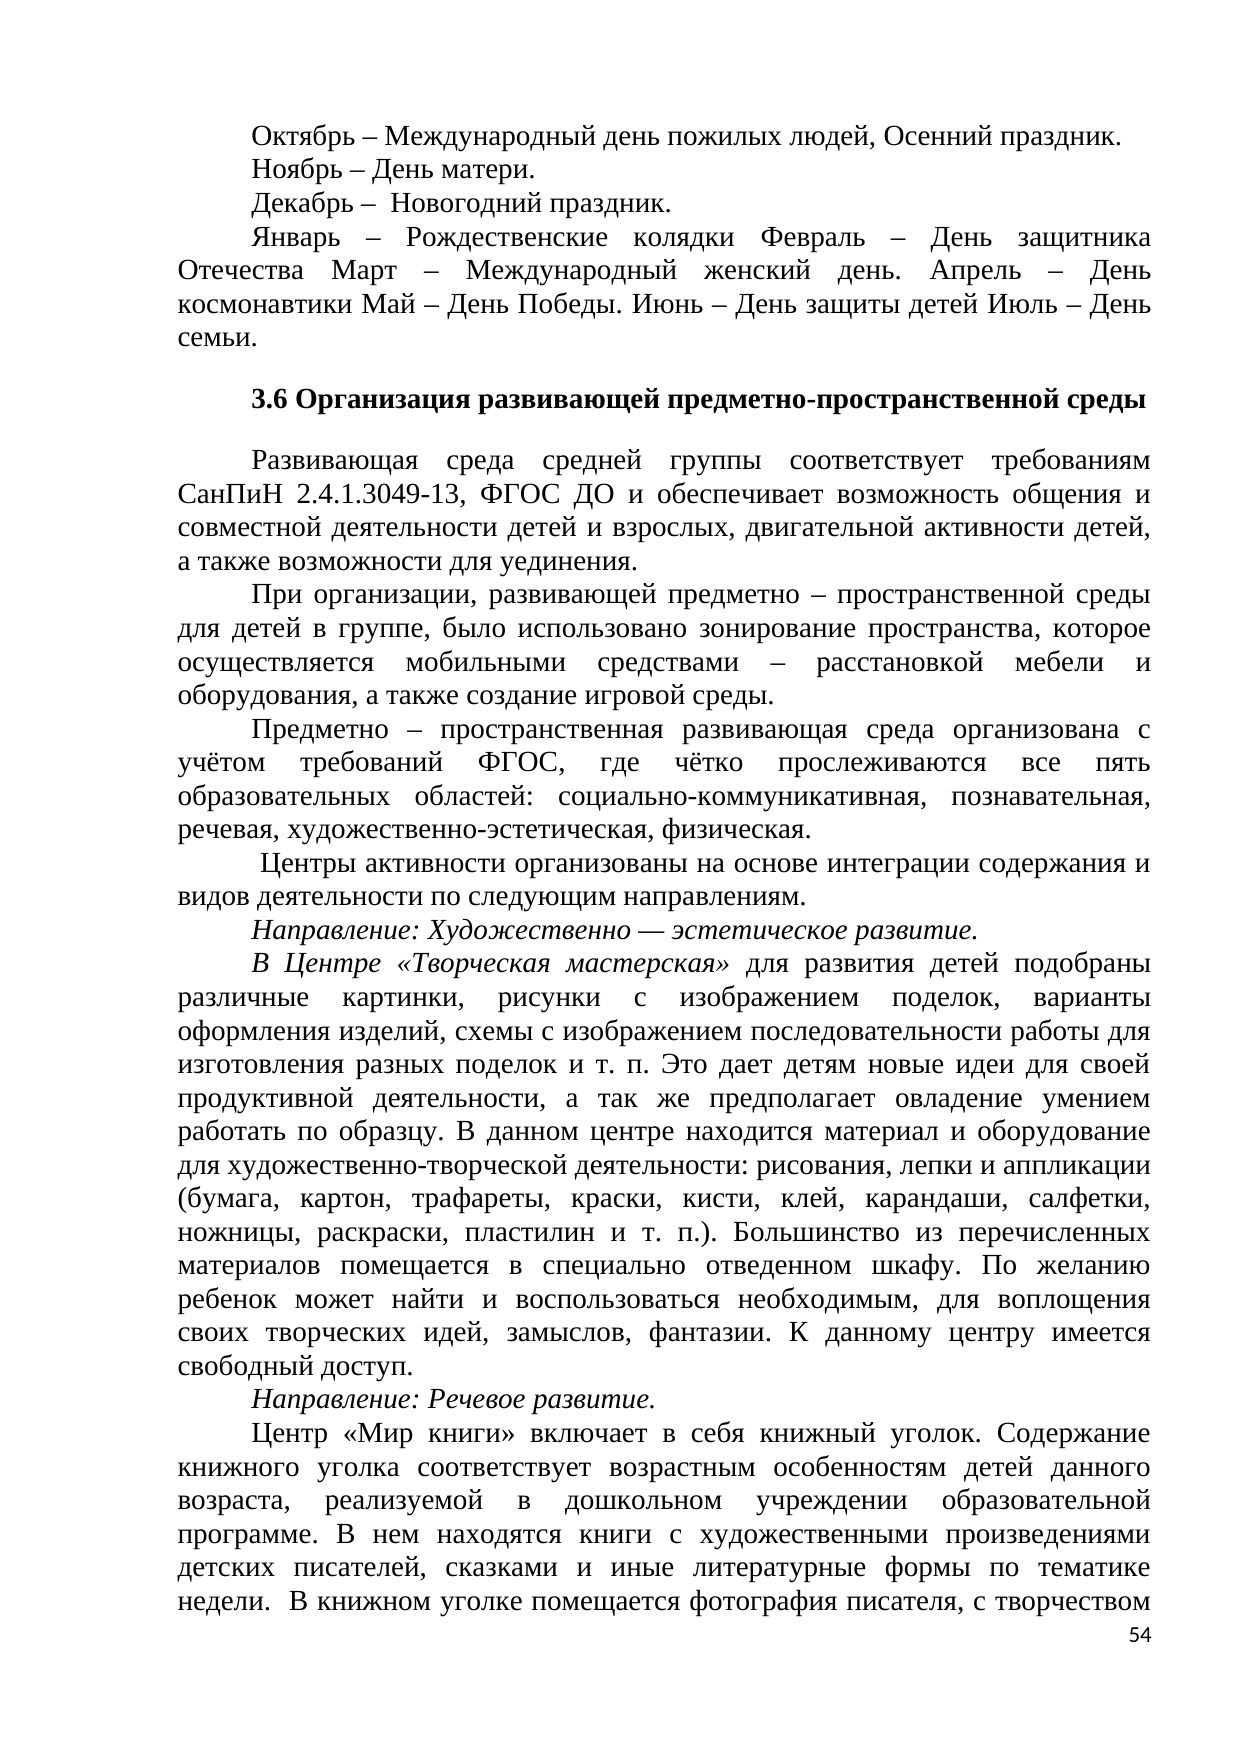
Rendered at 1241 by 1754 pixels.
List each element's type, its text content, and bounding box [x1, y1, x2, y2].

text В Центре «Творческая мастерская» для развития детей подобраны различные картинки, рисунки с изображением поделок, варианты оформления изделий, схемы с изображением последовательности работы для изготовления разных поделок и т. п. Это дает детям новые идеи для своей продуктивной деятельности, а так же предполагает овладение умением работать по образцу. В данном центре находится материал и оборудование для художественно-творческой деятельности: рисования, лепки и аппликации (бумага, картон, трафареты, краски, кисти, клей, карандаши, салфетки, ножницы, раскраски, пластилин и т. п.). Большинство из перечисленных материалов помещается в специально отведенном шкафу. По желанию ребенок может найти и воспользоваться необходимым, для воплощения своих творческих идей, замыслов, фантазии. К данному центру имеется свободный доступ. [177, 946, 1152, 1382]
text Декабрь – Новогодний праздник. [177, 185, 1152, 219]
text Направление: Речевое развитие. [177, 1382, 1152, 1415]
text Январь – Рождественские колядки Февраль – День защитника Отечества Март – Международный женский день. Апрель – День космонавтики Май – День Победы. Июнь – День защиты детей Июль – День семьи. [177, 219, 1152, 353]
text 3.6 Организация развивающей предметно-пространственной среды [177, 381, 1152, 414]
text Направление: Художественно — эстетическое развитие. [177, 912, 1152, 946]
text Ноябрь – День матери. [177, 152, 1152, 185]
text Октябрь – Международный день пожилых людей, Осенний праздник. [177, 118, 1152, 152]
text Предметно – пространственная развивающая среда организована с учётом требований ФГОС, где чётко прослеживаются все пять образовательных областей: социально-коммуникативная, познавательная, речевая, художественно-эстетическая, физическая. [177, 711, 1152, 845]
text Центры активности организованы на основе интеграции содержания и видов деятельности по следующим направлениям. [177, 845, 1152, 912]
text При организации, развивающей предметно – пространственной среды для детей в группе, было использовано зонирование пространства, которое осуществляется мобильными средствами – расстановкой мебели и оборудования, а также создание игровой среды. [177, 577, 1152, 711]
text Развивающая среда средней группы соответствует требованиям СанПиН 2.4.1.3049-13, ФГОС ДО и обеспечивает возможность общения и совместной деятельности детей и взрослых, двигательной активности детей, а также возможности для уединения. [177, 442, 1152, 577]
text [177, 1415, 1152, 1616]
